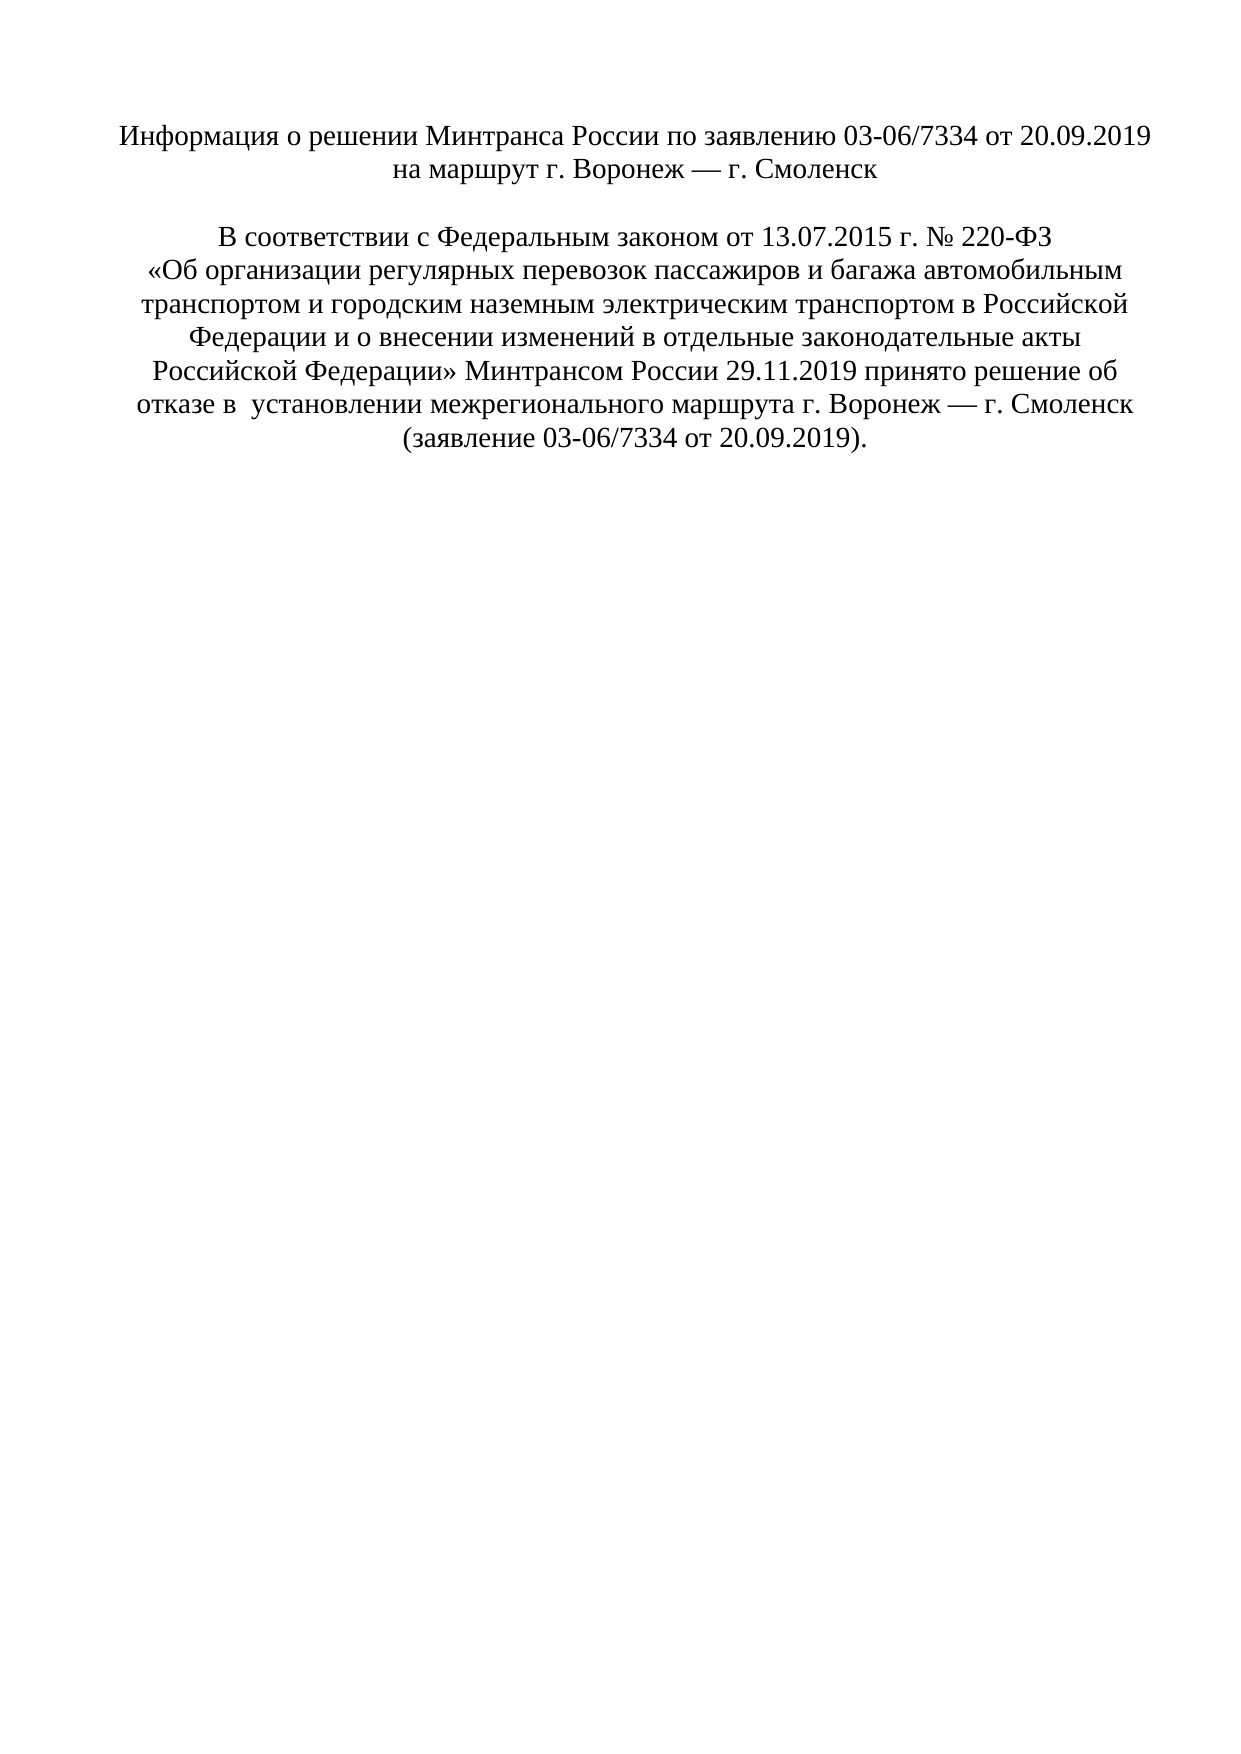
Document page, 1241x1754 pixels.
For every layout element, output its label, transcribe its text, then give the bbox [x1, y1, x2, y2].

text Информация о решении Минтранса России по заявлению 03-06/7334 от 20.09.2019 на маршрут г. Воронеж — г. Смоленск [118, 118, 1152, 185]
text В соответствии с Федеральным законом от 13.07.2015 г. № 220-ФЗ «Об организации регулярных перевозок пассажиров и багажа автомобильным транспортом и городским наземным электрическим транспортом в Российской Федерации и о внесении изменений в отдельные законодательные акты Российской Федерации» Минтрансом России 29.11.2019 принято решение об отказе в установлении межрегионального маршрута г. Воронеж — г. Смоленск (заявление 03-06/7334 от 20.09.2019). [118, 219, 1152, 453]
